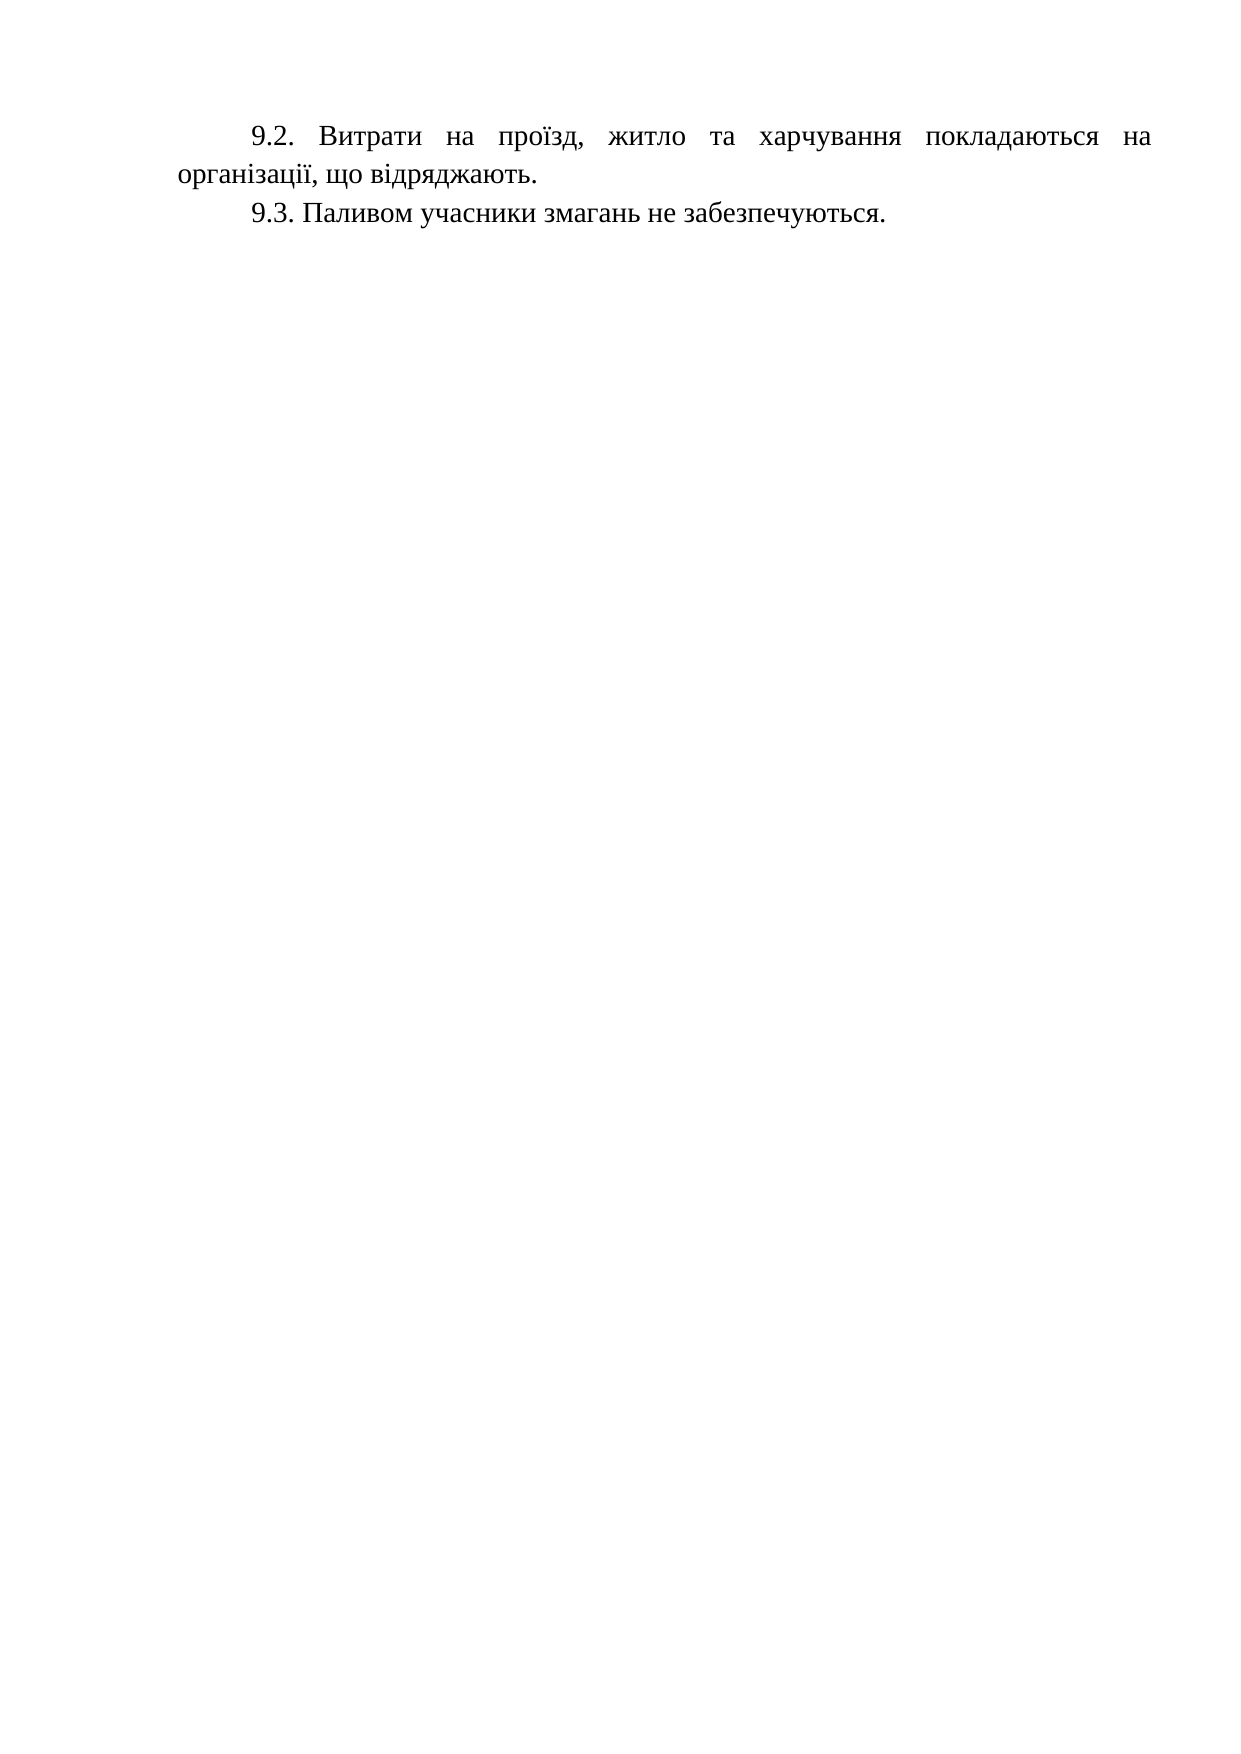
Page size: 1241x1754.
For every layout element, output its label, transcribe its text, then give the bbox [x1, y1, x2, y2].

text 9.3. Паливом учасники змагань не забезпечуються. [177, 195, 1152, 229]
text 9.2. Витрати на проїзд, житло та харчування покладаються на організації, що відряджають. [177, 118, 1152, 190]
